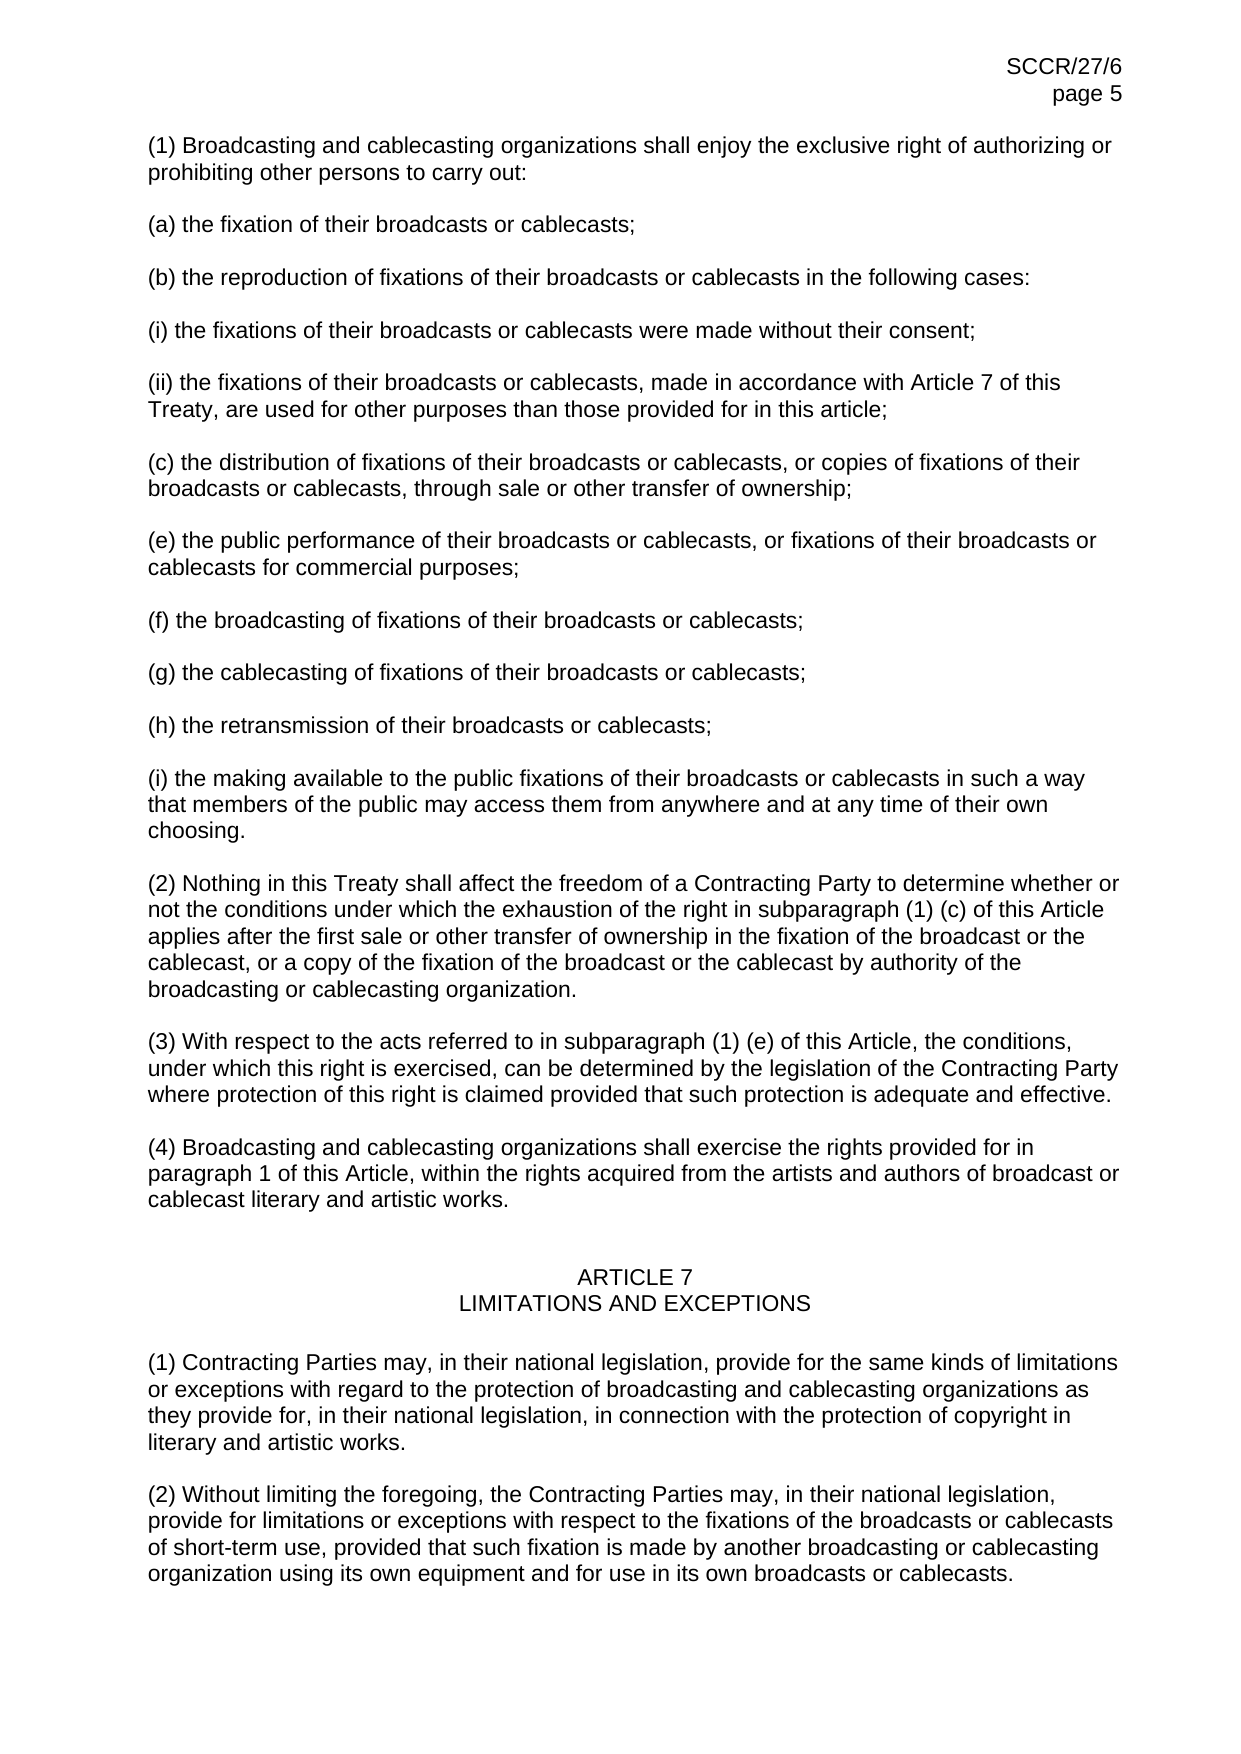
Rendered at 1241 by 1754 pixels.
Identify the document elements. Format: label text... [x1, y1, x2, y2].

text (a) the fixation of their broadcasts or cablecasts; [148, 211, 1122, 238]
text (h) the retransmission of their broadcasts or cablecasts; [148, 712, 1122, 738]
text (ii) the fixations of their broadcasts or cablecasts, made in accordance with Article 7 of this Treaty, are used for other purposes than those provided for in this article; [148, 369, 1122, 422]
text (c) the distribution of fixations of their broadcasts or cablecasts, or copies of fixations of their broadcasts or cablecasts, through sale or other transfer of ownership; [148, 448, 1122, 501]
text (b) the reproduction of fixations of their broadcasts or cablecasts in the following cases: [148, 264, 1122, 290]
text (4) Broadcasting and cablecasting organizations shall exercise the rights provided for in paragraph 1 of this Article, within the rights acquired from the artists and authors of broadcast or cablecast literary and artistic works. [148, 1134, 1122, 1213]
subtitle Article 7 Limitations and Exceptions [148, 1264, 1122, 1317]
text (1) Broadcasting and cablecasting organizations shall enjoy the exclusive right of authorizing or prohibiting other persons to carry out: [148, 132, 1122, 185]
text (g) the cablecasting of fixations of their broadcasts or cablecasts; [148, 659, 1122, 686]
text (f) the broadcasting of fixations of their broadcasts or cablecasts; [148, 607, 1122, 633]
text (2) Nothing in this Treaty shall affect the freedom of a Contracting Party to determine whether or not the conditions under which the exhaustion of the right in subparagraph (1) (c) of this Article applies after the first sale or other transfer of ownership in the fixation of the broadcast or the cablecast, or a copy of the fixation of the broadcast or the cablecast by authority of the broadcasting or cablecasting organization. [148, 870, 1122, 1002]
text (1) Contracting Parties may, in their national legislation, provide for the same kinds of limitations or exceptions with regard to the protection of broadcasting and cablecasting organizations as they provide for, in their national legislation, in connection with the protection of copyright in literary and artistic works. [148, 1349, 1122, 1455]
text (i) the making available to the public fixations of their broadcasts or cablecasts in such a way that members of the public may access them from anywhere and at any time of their own choosing. [148, 765, 1122, 844]
text (i) the fixations of their broadcasts or cablecasts were made without their consent; [148, 317, 1122, 343]
text (e) the public performance of their broadcasts or cablecasts, or fixations of their broadcasts or cablecasts for commercial purposes; [148, 527, 1122, 580]
text (2) Without limiting the foregoing, the Contracting Parties may, in their national legislation, provide for limitations or exceptions with respect to the fixations of the broadcasts or cablecasts of short-term use, provided that such fixation is made by another broadcasting or cablecasting organization using its own equipment and for use in its own broadcasts or cablecasts. [148, 1481, 1122, 1587]
text (3) With respect to the acts referred to in subparagraph (1) (e) of this Article, the conditions, under which this right is exercised, can be determined by the legislation of the Contracting Party where protection of this right is claimed provided that such protection is adequate and effective. [148, 1028, 1122, 1107]
